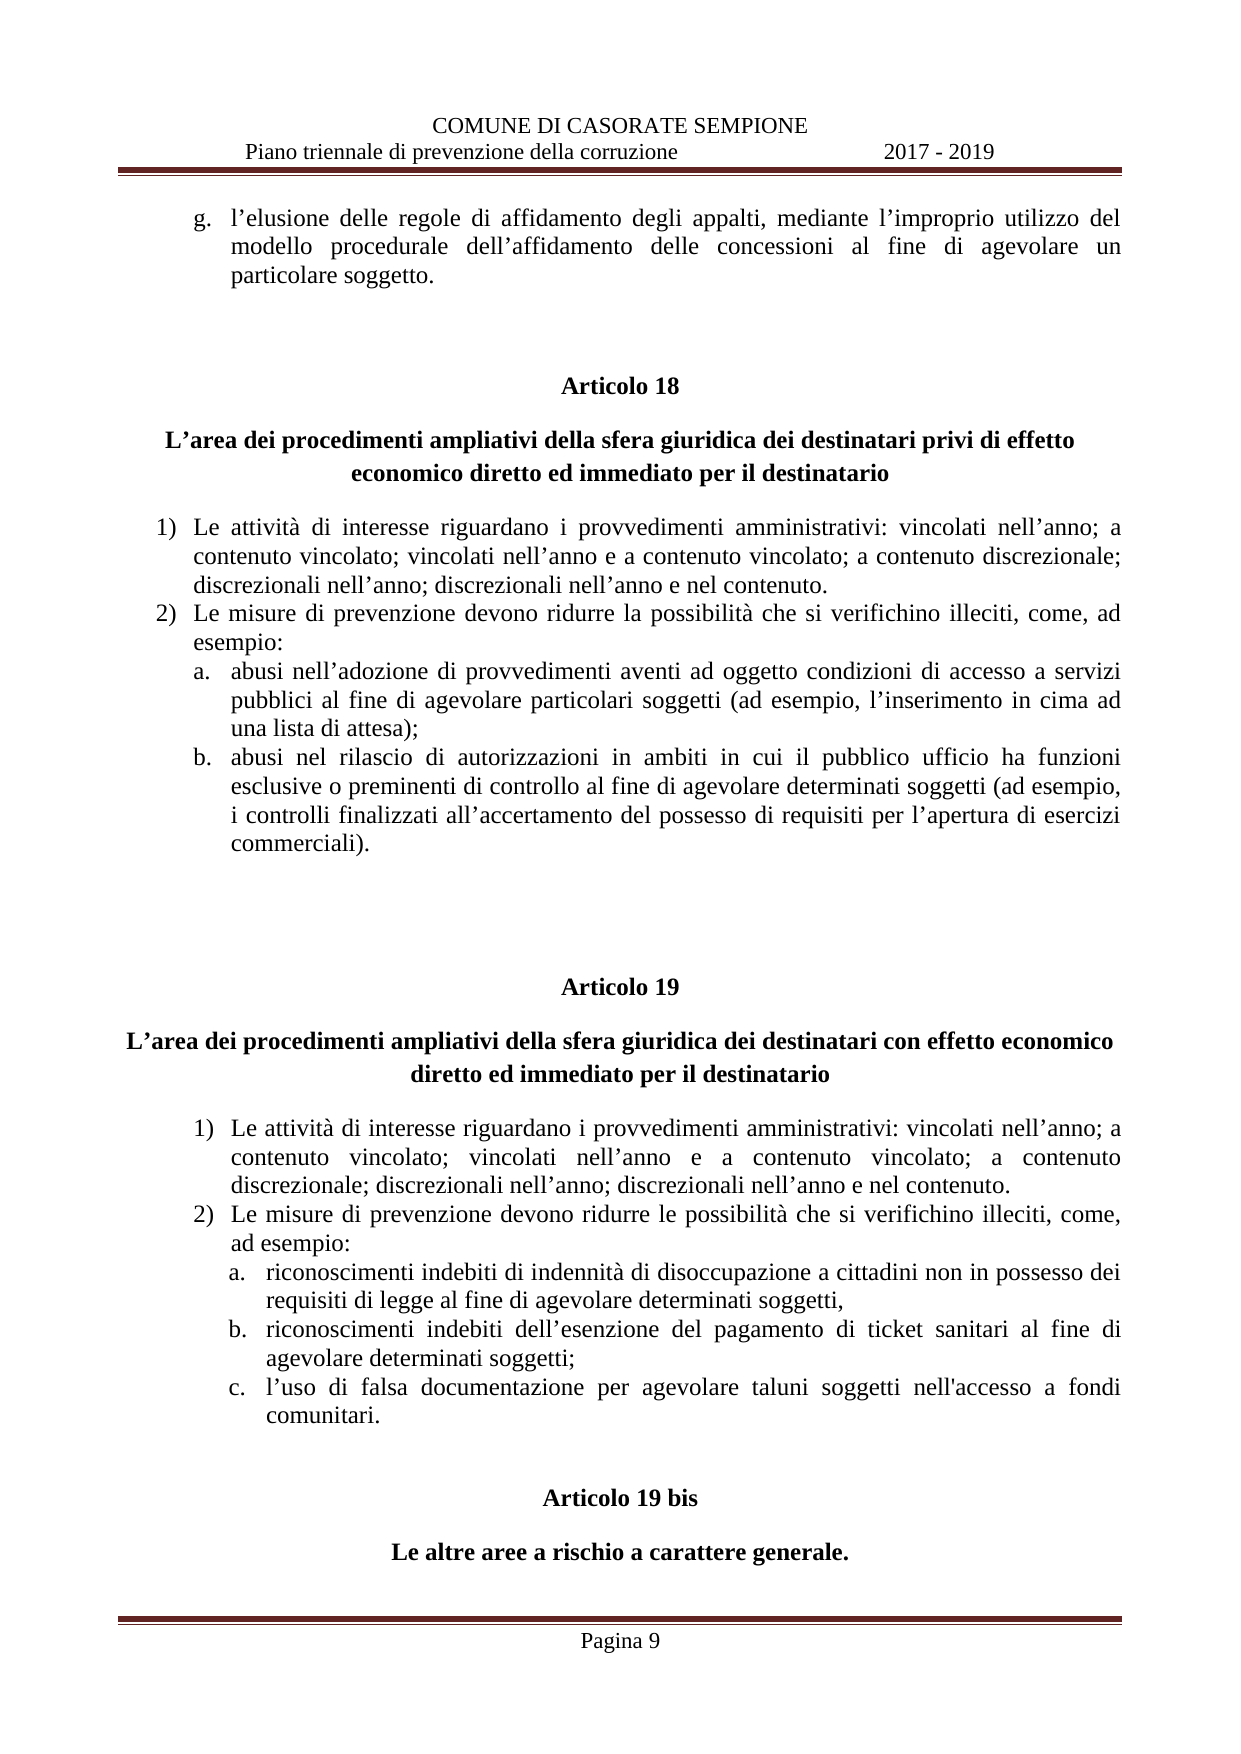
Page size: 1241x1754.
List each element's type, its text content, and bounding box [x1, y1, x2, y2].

text L’area dei procedimenti ampliativi della sfera giuridica dei destinatari privi di effetto economico diretto ed immediato per il destinatario [118, 425, 1122, 487]
text L’area dei procedimenti ampliativi della sfera giuridica dei destinatari con effetto economico diretto ed immediato per il destinatario [118, 1026, 1122, 1088]
list Le misure di prevenzione devono ridurre le possibilità che si verifichino illeciti, come, ad esempio: [193, 1199, 1122, 1257]
list Le attività di interesse riguardano i provvedimenti amministrativi: vincolati nell’anno; a contenuto vincolato; vincolati nell’anno e a contenuto vincolato; a contenuto discrezionale; discrezionali nell’anno; discrezionali nell’anno e nel contenuto. [193, 1113, 1122, 1199]
text Articolo 18 [118, 371, 1122, 400]
list Le attività di interesse riguardano i provvedimenti amministrativi: vincolati nell’anno; a contenuto vincolato; vincolati nell’anno e a contenuto vincolato; a contenuto discrezionale; discrezionali nell’anno; discrezionali nell’anno e nel contenuto. [156, 512, 1122, 598]
list abusi nell’adozione di provvedimenti aventi ad oggetto condizioni di accesso a servizi pubblici al fine di agevolare particolari soggetti (ad esempio, l’inserimento in cima ad una lista di attesa); [193, 656, 1122, 742]
text Articolo 19 [118, 972, 1122, 1001]
list l’elusione delle regole di affidamento degli appalti, mediante l’improprio utilizzo del modello procedurale dell’affidamento delle concessioni al fine di agevolare un particolare soggetto. [193, 203, 1122, 289]
list l’uso di falsa documentazione per agevolare taluni soggetti nell'accesso a fondi comunitari. [228, 1372, 1122, 1429]
list abusi nel rilascio di autorizzazioni in ambiti in cui il pubblico ufficio ha funzioni esclusive o preminenti di controllo al fine di agevolare determinati soggetti (ad esempio, i controlli finalizzati all’accertamento del possesso di requisiti per l’apertura di esercizi commerciali). [193, 742, 1122, 857]
list riconoscimenti indebiti di indennità di disoccupazione a cittadini non in possesso dei requisiti di legge al fine di agevolare determinati soggetti, [228, 1257, 1122, 1314]
text Le altre aree a rischio a carattere generale. [118, 1537, 1122, 1566]
list riconoscimenti indebiti dell’esenzione del pagamento di ticket sanitari al fine di agevolare determinati soggetti; [228, 1314, 1122, 1372]
text Articolo 19 bis [118, 1483, 1122, 1512]
list Le misure di prevenzione devono ridurre la possibilità che si verifichino illeciti, come, ad esempio: [156, 598, 1122, 656]
